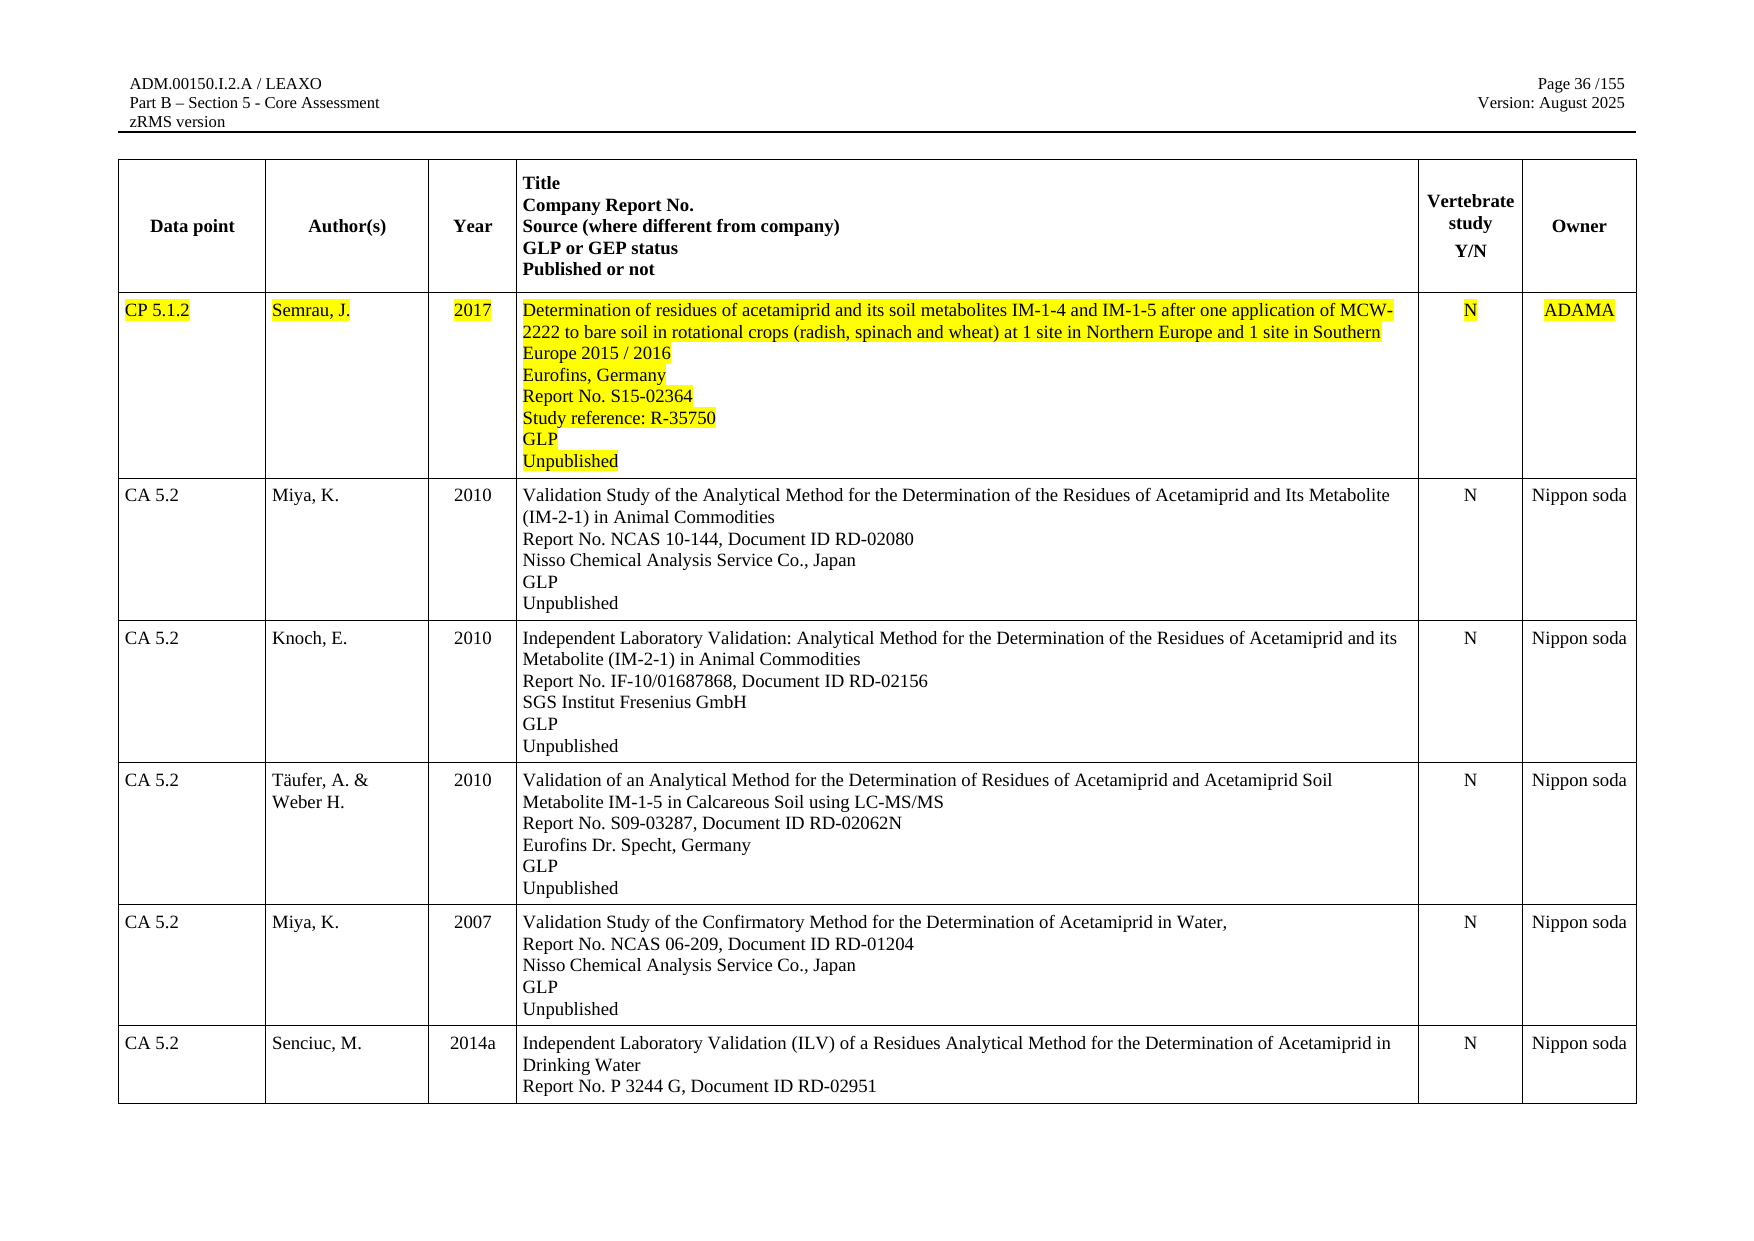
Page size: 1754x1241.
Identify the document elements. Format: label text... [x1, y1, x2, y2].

table_header Year [429, 160, 516, 292]
table_cell CA 5.2 [119, 479, 265, 620]
table_cell Validation Study of the Analytical Method for the Determination of the Residues of Acetamiprid and Its Metabolite (IM-2-1) in Animal Commodities Report No. NCAS 10-144, Document ID RD-02080 Nisso Chemical Analysis Service Co., Japan GLP Unpublished [517, 479, 1418, 620]
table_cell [517, 1026, 1418, 1103]
table_cell Nippon soda [1523, 763, 1636, 904]
table_cell Nippon soda [1523, 621, 1636, 762]
table_cell Miya, K. [266, 905, 428, 1025]
table_header Owner [1523, 160, 1636, 292]
table_cell N [1419, 479, 1522, 620]
table_cell CA 5.2 [119, 621, 265, 762]
table_cell Nippon soda [1523, 905, 1636, 1025]
table_cell 2010 [429, 621, 516, 762]
table_header Title Company Report No. Source (where different from company) GLP or GEP status Published or not [517, 160, 1418, 292]
table_cell 2017 [429, 293, 516, 477]
table_cell Independent Laboratory Validation: Analytical Method for the Determination of the Residues of Acetamiprid and its Metabolite (IM-2-1) in Animal Commodities Report No. IF-10/01687868, Document ID RD-02156 SGS Institut Fresenius GmbH GLP Unpublished [517, 621, 1418, 762]
table_cell 2010 [429, 479, 516, 620]
table_cell Knoch, E. [266, 621, 428, 762]
table_cell Miya, K. [266, 479, 428, 620]
table_cell Senciuc, M. [266, 1026, 428, 1103]
table_cell N [1419, 1026, 1522, 1103]
table_cell CA 5.2 [119, 1026, 265, 1103]
table_cell Determination of residues of acetamiprid and its soil metabolites IM-1-4 and IM-1-5 after one application of MCW-2222 to bare soil in rotational crops (radish, spinach and wheat) at 1 site in Northern Europe and 1 site in Southern Europe 2015 / 2016 Eurofins, Germany Report No. S15-02364 Study reference: R-35750 GLP Unpublished [517, 293, 1418, 477]
table_cell N [1419, 293, 1522, 477]
table_cell Semrau, J. [266, 293, 428, 477]
table_cell N [1419, 763, 1522, 904]
table_cell Validation of an Analytical Method for the Determination of Residues of Acetamiprid and Acetamiprid Soil Metabolite IM-1-5 in Calcareous Soil using LC-MS/MS Report No. S09-03287, Document ID RD-02062N Eurofins Dr. Specht, Germany GLP Unpublished [517, 763, 1418, 904]
table_cell 2014a [429, 1026, 516, 1103]
table_cell Nippon soda [1523, 479, 1636, 620]
table_header Vertebrate study Y/N [1419, 160, 1522, 292]
table_header Data point [119, 160, 265, 292]
table_cell Nippon soda [1523, 1026, 1636, 1103]
table_cell CA 5.2 [119, 763, 265, 904]
table_cell ADAMA [1523, 293, 1636, 477]
table_cell N [1419, 621, 1522, 762]
table_header Author(s) [266, 160, 428, 292]
table_cell Validation Study of the Confirmatory Method for the Determination of Acetamiprid in Water, Report No. NCAS 06-209, Document ID RD-01204 Nisso Chemical Analysis Service Co., Japan GLP Unpublished [517, 905, 1418, 1025]
table_cell Täufer, A. & Weber H. [266, 763, 428, 904]
table_cell CA 5.2 [119, 905, 265, 1025]
table_cell CP 5.1.2 [119, 293, 265, 477]
table_cell 2007 [429, 905, 516, 1025]
table_cell N [1419, 905, 1522, 1025]
table_cell 2010 [429, 763, 516, 904]
